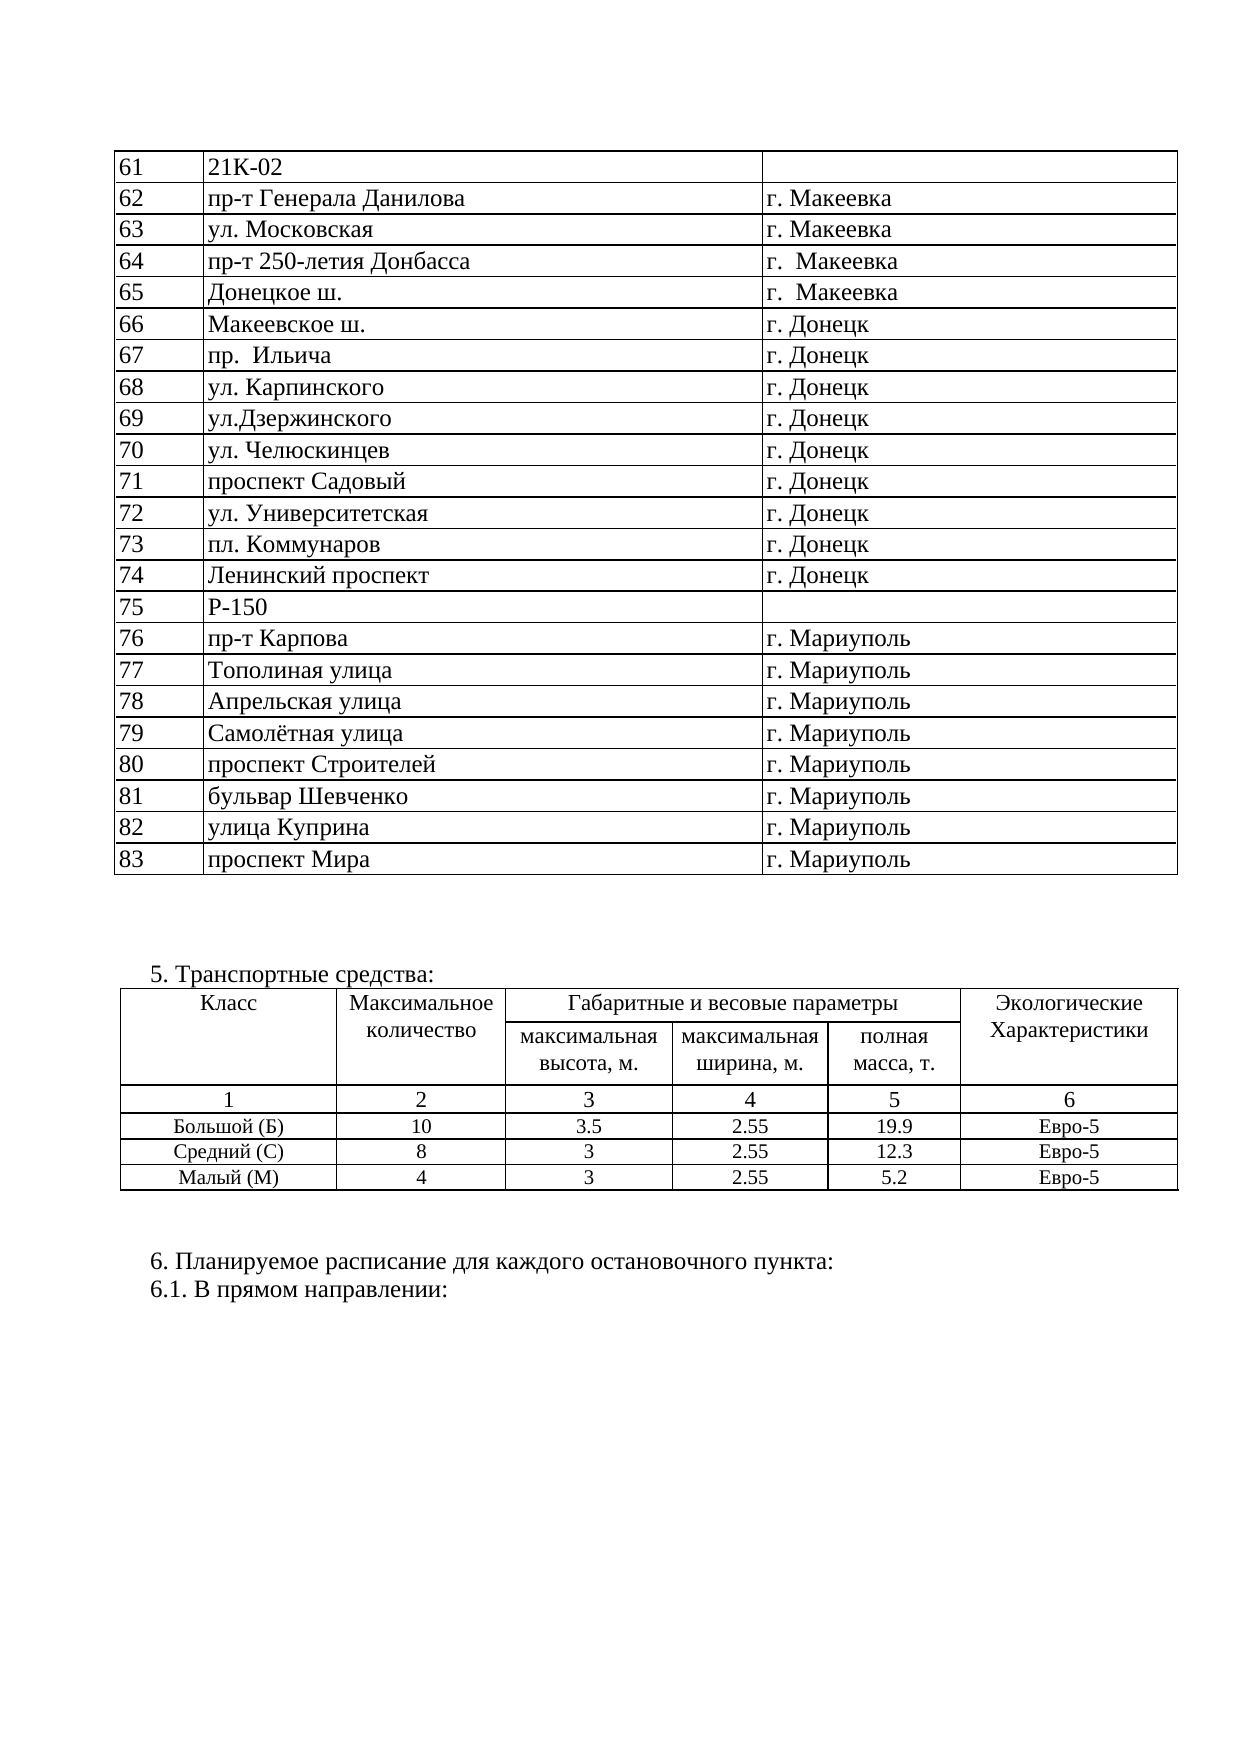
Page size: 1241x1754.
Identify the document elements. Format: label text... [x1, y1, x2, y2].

table_cell Евро-5 [961, 1114, 1177, 1138]
table_cell 12.3 [829, 1140, 960, 1163]
table_cell [763, 590, 1177, 622]
table_cell 65 [115, 277, 203, 307]
table_cell 3 [506, 1165, 672, 1189]
table_cell Р-150 [204, 592, 762, 622]
table_cell 82 [115, 812, 203, 842]
table_cell 8 [337, 1140, 505, 1163]
table_cell г. Донецк [763, 339, 1177, 370]
table_cell пр-т Генерала Данилова [204, 183, 762, 213]
table_cell проспект Садовый [204, 466, 762, 496]
table_cell 71 [115, 466, 203, 496]
table_cell 2 [337, 1086, 505, 1112]
table_cell 64 [115, 245, 203, 276]
table_cell 78 [115, 686, 203, 716]
table_cell 19.9 [829, 1114, 960, 1138]
table_header Габаритные и весовые параметры [506, 989, 960, 1021]
table_cell г. Мариуполь [763, 653, 1177, 685]
table_cell 2.55 [673, 1114, 827, 1138]
table_cell Средний (С) [121, 1140, 336, 1163]
table_cell Евро-5 [961, 1165, 1177, 1189]
table_cell 83 [115, 843, 203, 873]
table_cell Ленинский проспект [204, 561, 762, 590]
table_cell 5 [829, 1086, 960, 1112]
table_cell максимальная ширина, м. [673, 1023, 827, 1084]
table_cell пр-т 250-летия Донбасса [204, 246, 762, 276]
table_cell ул. Университетская [204, 498, 762, 527]
table_cell г. Мариуполь [763, 685, 1177, 716]
table_cell г. Макеевка [763, 181, 1177, 213]
table_cell г. Макеевка [763, 276, 1177, 307]
table_cell г. Донецк [763, 465, 1177, 496]
table_cell 73 [115, 529, 203, 559]
table_cell 80 [115, 749, 203, 779]
table_cell 72 [115, 497, 203, 527]
table_cell г. Донецк [763, 559, 1177, 590]
table_cell г. Донецк [763, 528, 1177, 559]
table_cell 68 [115, 371, 203, 402]
table_cell Донецкое ш. [204, 277, 762, 307]
table_header Класс [121, 989, 336, 1084]
table_cell г. Мариуполь [763, 716, 1177, 748]
table_cell г. Донецк [763, 307, 1177, 339]
table_cell 67 [115, 340, 203, 370]
table_cell проспект Мира [204, 844, 762, 873]
table_cell Макеевское ш. [204, 309, 762, 339]
table_cell г. Донецк [763, 370, 1177, 402]
table_cell 6 [961, 1086, 1177, 1112]
table_cell 1 [121, 1086, 336, 1112]
table_cell ул. Московская [204, 215, 762, 244]
table_cell пл. Коммунаров [204, 529, 762, 559]
table_cell 21К-02 [204, 152, 762, 181]
table_cell пр-т Карпова [204, 623, 762, 653]
table_cell г. Мариуполь [763, 622, 1177, 653]
table_cell г. Донецк [763, 433, 1177, 464]
table_cell 10 [337, 1114, 505, 1138]
text 5. Транспортные средства: [150, 959, 1090, 988]
table_cell г. Мариуполь [763, 748, 1177, 779]
table_cell ул.Дзержинского [204, 403, 762, 433]
table_cell 61 [115, 152, 203, 181]
table_cell 4 [337, 1165, 505, 1189]
table_cell 2.55 [673, 1140, 827, 1163]
table_cell проспект Строителей [204, 749, 762, 779]
text 6. Планируемое расписание для каждого остановочного пункта: [150, 1246, 1090, 1274]
table_cell 66 [115, 308, 203, 339]
text 6.1. В прямом направлении: [150, 1274, 1090, 1303]
table_cell Тополиная улица [204, 655, 762, 685]
table_cell 3 [506, 1140, 672, 1163]
table_cell 77 [115, 654, 203, 685]
table_cell 70 [115, 434, 203, 464]
table_cell ул. Челюскинцев [204, 435, 762, 464]
table_cell Малый (М) [121, 1165, 336, 1189]
table_cell г. Мариуполь [763, 842, 1177, 873]
table_cell бульвар Шевченко [204, 781, 762, 811]
table_cell пр. Ильича [204, 340, 762, 370]
table_cell Апрельская улица [204, 686, 762, 716]
table_header Экологические Характеристики [961, 989, 1177, 1084]
table_cell улица Куприна [204, 812, 762, 842]
table_cell 75 [115, 591, 203, 622]
table_cell 69 [115, 403, 203, 433]
table_cell г. Донецк [763, 496, 1177, 527]
table_cell [763, 152, 1177, 181]
table_header Максимальное количество [337, 989, 505, 1084]
table_cell 4 [673, 1086, 827, 1112]
table_cell Большой (Б) [121, 1114, 336, 1138]
table_cell полная масса, т. [829, 1023, 960, 1084]
table_cell г. Мариуполь [763, 811, 1177, 842]
table_cell Самолётная улица [204, 718, 762, 748]
table_cell г. Макеевка [763, 244, 1177, 276]
table_cell 63 [115, 214, 203, 244]
table_cell ул. Карпинского [204, 372, 762, 402]
table_cell 74 [115, 560, 203, 590]
table_cell максимальная высота, м. [506, 1023, 672, 1084]
table_cell 62 [115, 183, 203, 213]
table_cell 3.5 [506, 1114, 672, 1138]
table_cell 5.2 [829, 1165, 960, 1189]
table_cell г. Макеевка [763, 213, 1177, 244]
table_cell г. Мариуполь [763, 779, 1177, 811]
table_cell 3 [506, 1086, 672, 1112]
table_cell г. Донецк [763, 402, 1177, 433]
table_cell 81 [115, 780, 203, 811]
table_cell 79 [115, 717, 203, 748]
table_cell Евро-5 [961, 1140, 1177, 1163]
table_cell 2.55 [673, 1165, 827, 1189]
table_cell 76 [115, 623, 203, 653]
